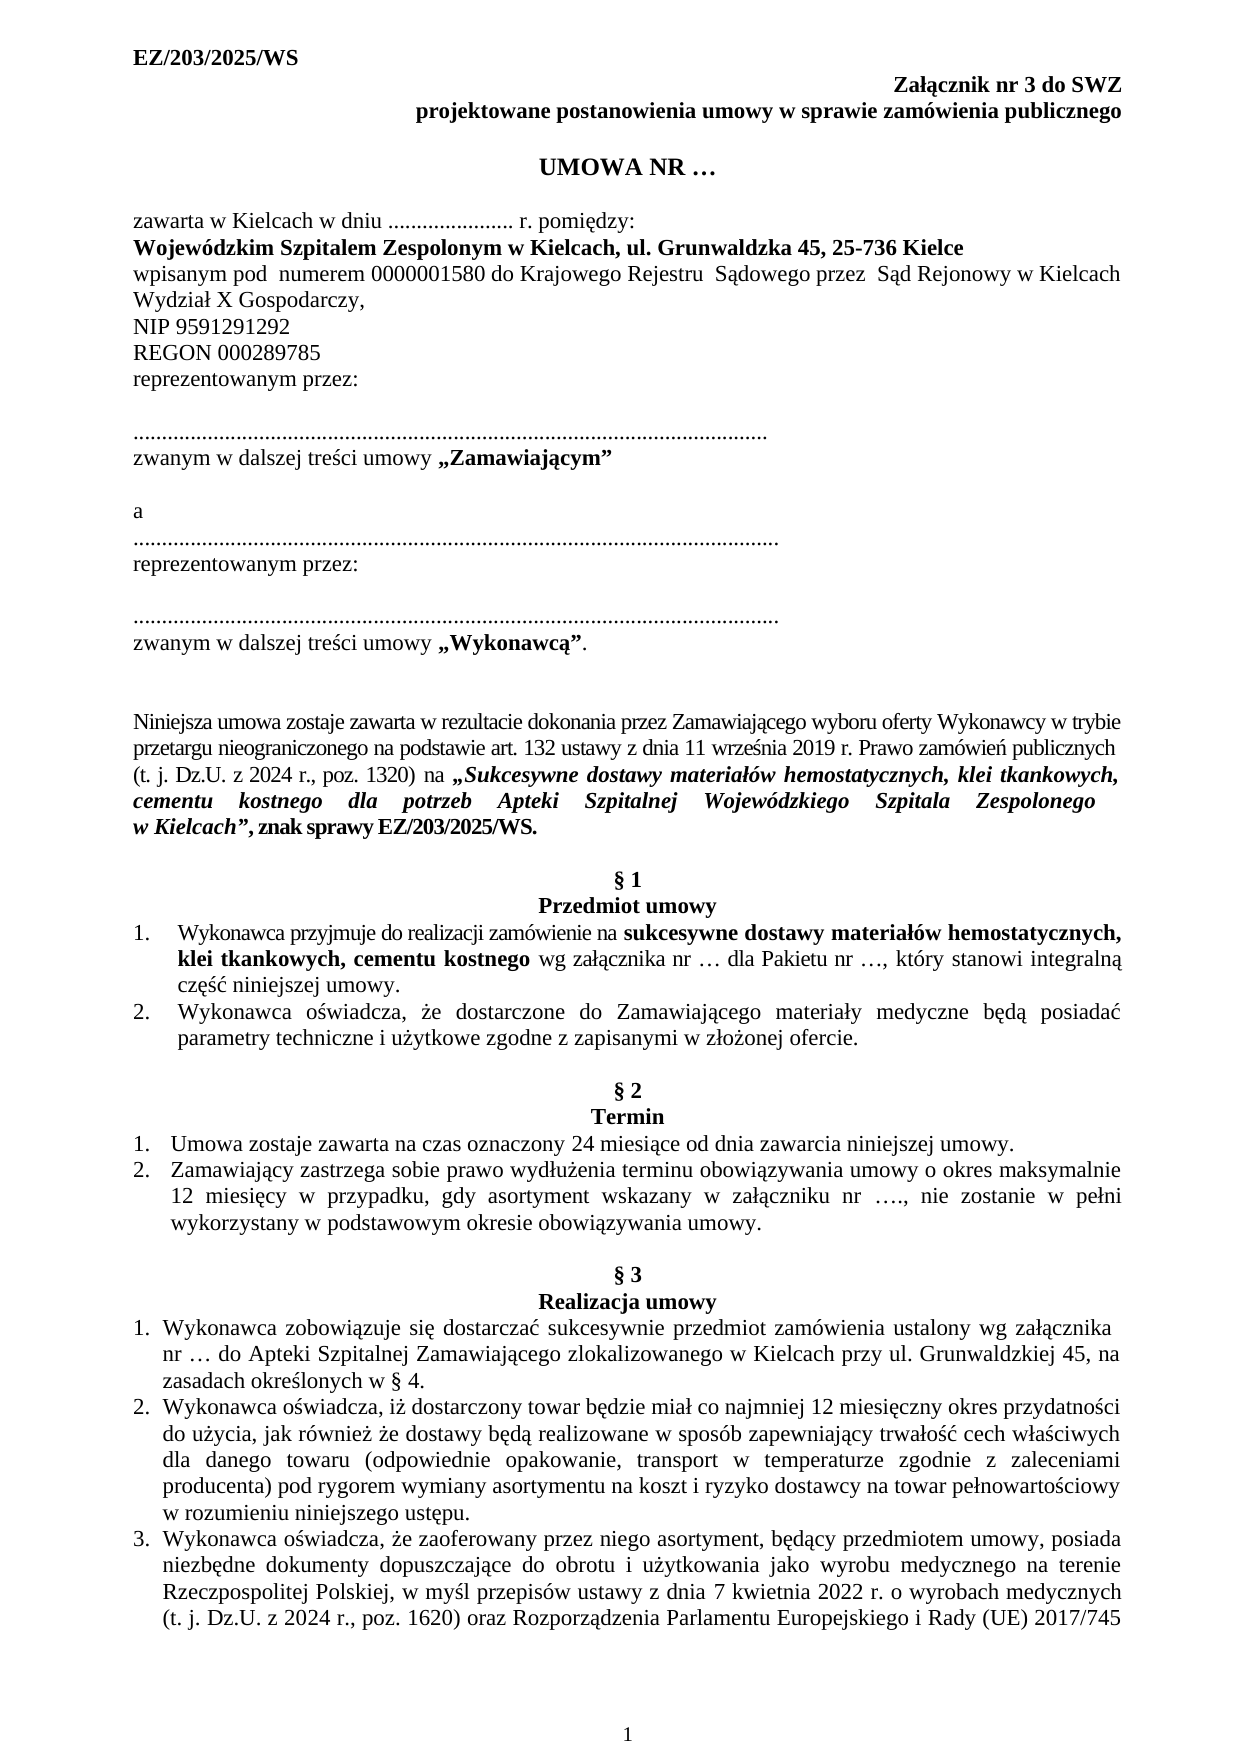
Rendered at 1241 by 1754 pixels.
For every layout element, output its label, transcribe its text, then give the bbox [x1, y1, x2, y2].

text ................................................................................................................. [133, 603, 1122, 629]
text § 2 [133, 1077, 1122, 1103]
text reprezentowanym przez: [133, 365, 1122, 392]
list Wykonawca oświadcza, iż dostarczony towar będzie miał co najmniej 12 miesięczny okres przydatności do użycia, jak również że dostawy będą realizowane w sposób zapewniający trwałość cech właściwych dla danego towaru (odpowiednie opakowanie, transport w temperaturze zgodnie z zaleceniami producenta) pod rygorem wymiany asortymentu na koszt i ryzyko dostawcy na towar pełnowartościowy w rozumieniu niniejszego ustępu. [133, 1393, 1122, 1525]
text ................................................................................................................. [133, 523, 1122, 550]
list Umowa zostaje zawarta na czas oznaczony 24 miesiące od dnia zawarcia niniejszej umowy. [133, 1130, 1122, 1156]
text Termin [133, 1103, 1122, 1130]
text ............................................................................................................... [133, 418, 1122, 444]
list Zamawiający zastrzega sobie prawo wydłużenia terminu obowiązywania umowy o okres maksymalnie 12 miesięcy w przypadku, gdy asortyment wskazany w załączniku nr …., nie zostanie w pełni wykorzystany w podstawowym okresie obowiązywania umowy. [133, 1156, 1122, 1235]
text Niniejsza umowa zostaje zawarta w rezultacie dokonania przez Zamawiającego wyboru oferty Wykonawcy w trybie przetargu nieograniczonego na podstawie art. 132 ustawy z dnia 11 września 2019 r. Prawo zamówień publicznych (t. j. Dz.U. z 2024 r., poz. 1320) na „Sukcesywne dostawy materiałów hemostatycznych, klei tkankowych, cementu kostnego dla potrzeb Apteki Szpitalnej Wojewódzkiego Szpitala Zespolonego w Kielcach”, znak sprawy EZ/203/2025/WS. [133, 708, 1122, 840]
text UMOWA NR … [133, 152, 1122, 181]
list Wykonawca oświadcza, że dostarczone do Zamawiającego materiały medyczne będą posiadać parametry techniczne i użytkowe zgodne z zapisanymi w złożonej ofercie. [133, 998, 1122, 1051]
text reprezentowanym przez: [133, 550, 1122, 576]
text zawarta w Kielcach w dniu ...................... r. pomiędzy: [133, 207, 1122, 234]
text § 3 [133, 1261, 1122, 1288]
text zwanym w dalszej treści umowy „Zamawiającym” [133, 444, 1122, 471]
text a [133, 497, 1122, 523]
text Wojewódzkim Szpitalem Zespolonym w Kielcach, ul. Grunwaldzka 45, 25-736 Kielce [133, 234, 1122, 260]
list Wykonawca zobowiązuje się dostarczać sukcesywnie przedmiot zamówienia ustalony wg załącznika nr … do Apteki Szpitalnej Zamawiającego zlokalizowanego w Kielcach przy ul. Grunwaldzkiej 45, na zasadach określonych w § 4. [133, 1314, 1122, 1393]
text wpisanym pod numerem 0000001580 do Krajowego Rejestru Sądowego przez Sąd Rejonowy w Kielcach Wydział X Gospodarczy, [133, 260, 1122, 313]
text REGON 000289785 [133, 339, 1122, 365]
list Wykonawca przyjmuje do realizacji zamówienie na sukcesywne dostawy materiałów hemostatycznych, klei tkankowych, cementu kostnego wg załącznika nr … dla Pakietu nr …, który stanowi integralną część niniejszej umowy. [133, 919, 1122, 998]
text NIP 9591291292 [133, 313, 1122, 339]
text § 1 [133, 866, 1122, 892]
text Realizacja umowy [133, 1288, 1122, 1314]
text zwanym w dalszej treści umowy „Wykonawcą”. [133, 629, 1122, 655]
text Przedmiot umowy [133, 892, 1122, 919]
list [133, 1525, 1122, 1630]
